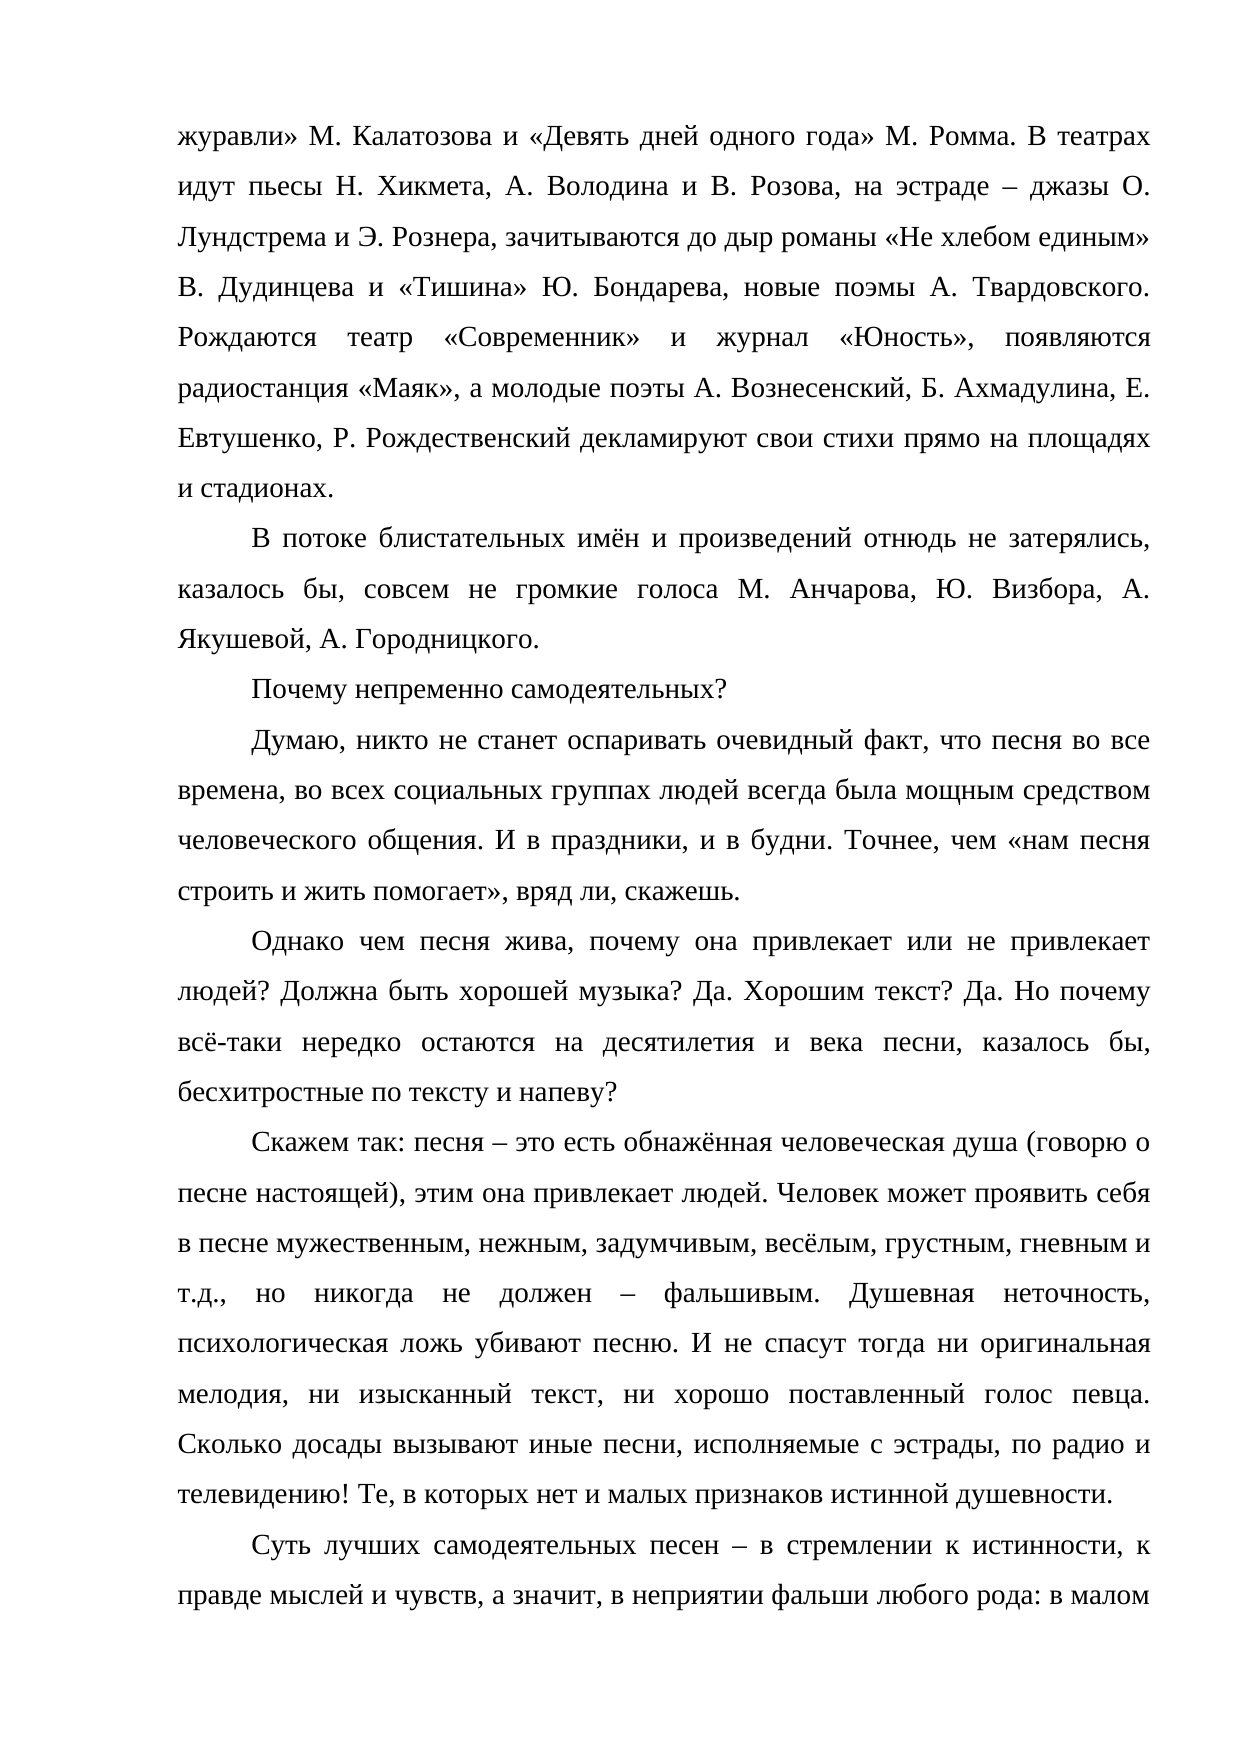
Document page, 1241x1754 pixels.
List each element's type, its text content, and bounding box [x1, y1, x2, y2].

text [177, 118, 1152, 504]
text Скажем так: песня – это есть обнажённая человеческая душа (говорю о песне настоящей), этим она привлекает людей. Человек может проявить себя в песне мужественным, нежным, задумчивым, весёлым, грустным, гневным и т.д., но никогда не должен – фальшивым. Душевная неточность, психологическая ложь убивают песню. И не спасут тогда ни оригинальная мелодия, ни изысканный текст, ни хорошо поставленный голос певца. Сколько досады вызывают иные песни, исполняемые с эстрады, по радио и телевидению! Те, в которых нет и малых признаков истинной душевности. [177, 1124, 1152, 1510]
text В потоке блистательных имён и произведений отнюдь не затерялись, казалось бы, совсем не громкие голоса М. Анчарова, Ю. Визбора, А. Якушевой, А. Городницкого. [177, 521, 1152, 655]
text Почему непременно самодеятельных? [177, 672, 1152, 705]
text Однако чем песня жива, почему она привлекает или не привлекает людей? Должна быть хорошей музыка? Да. Хорошим текст? Да. Но почему всё-таки нередко остаются на десятилетия и века песни, казалось бы, бесхитростные по тексту и напеву? [177, 923, 1152, 1108]
text Думаю, никто не станет оспаривать очевидный факт, что песня во все времена, во всех социальных группах людей всегда была мощным средством человеческого общения. И в праздники, и в будни. Точнее, чем «нам песня строить и жить помогает», вряд ли, скажешь. [177, 722, 1152, 906]
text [177, 1527, 1152, 1611]
